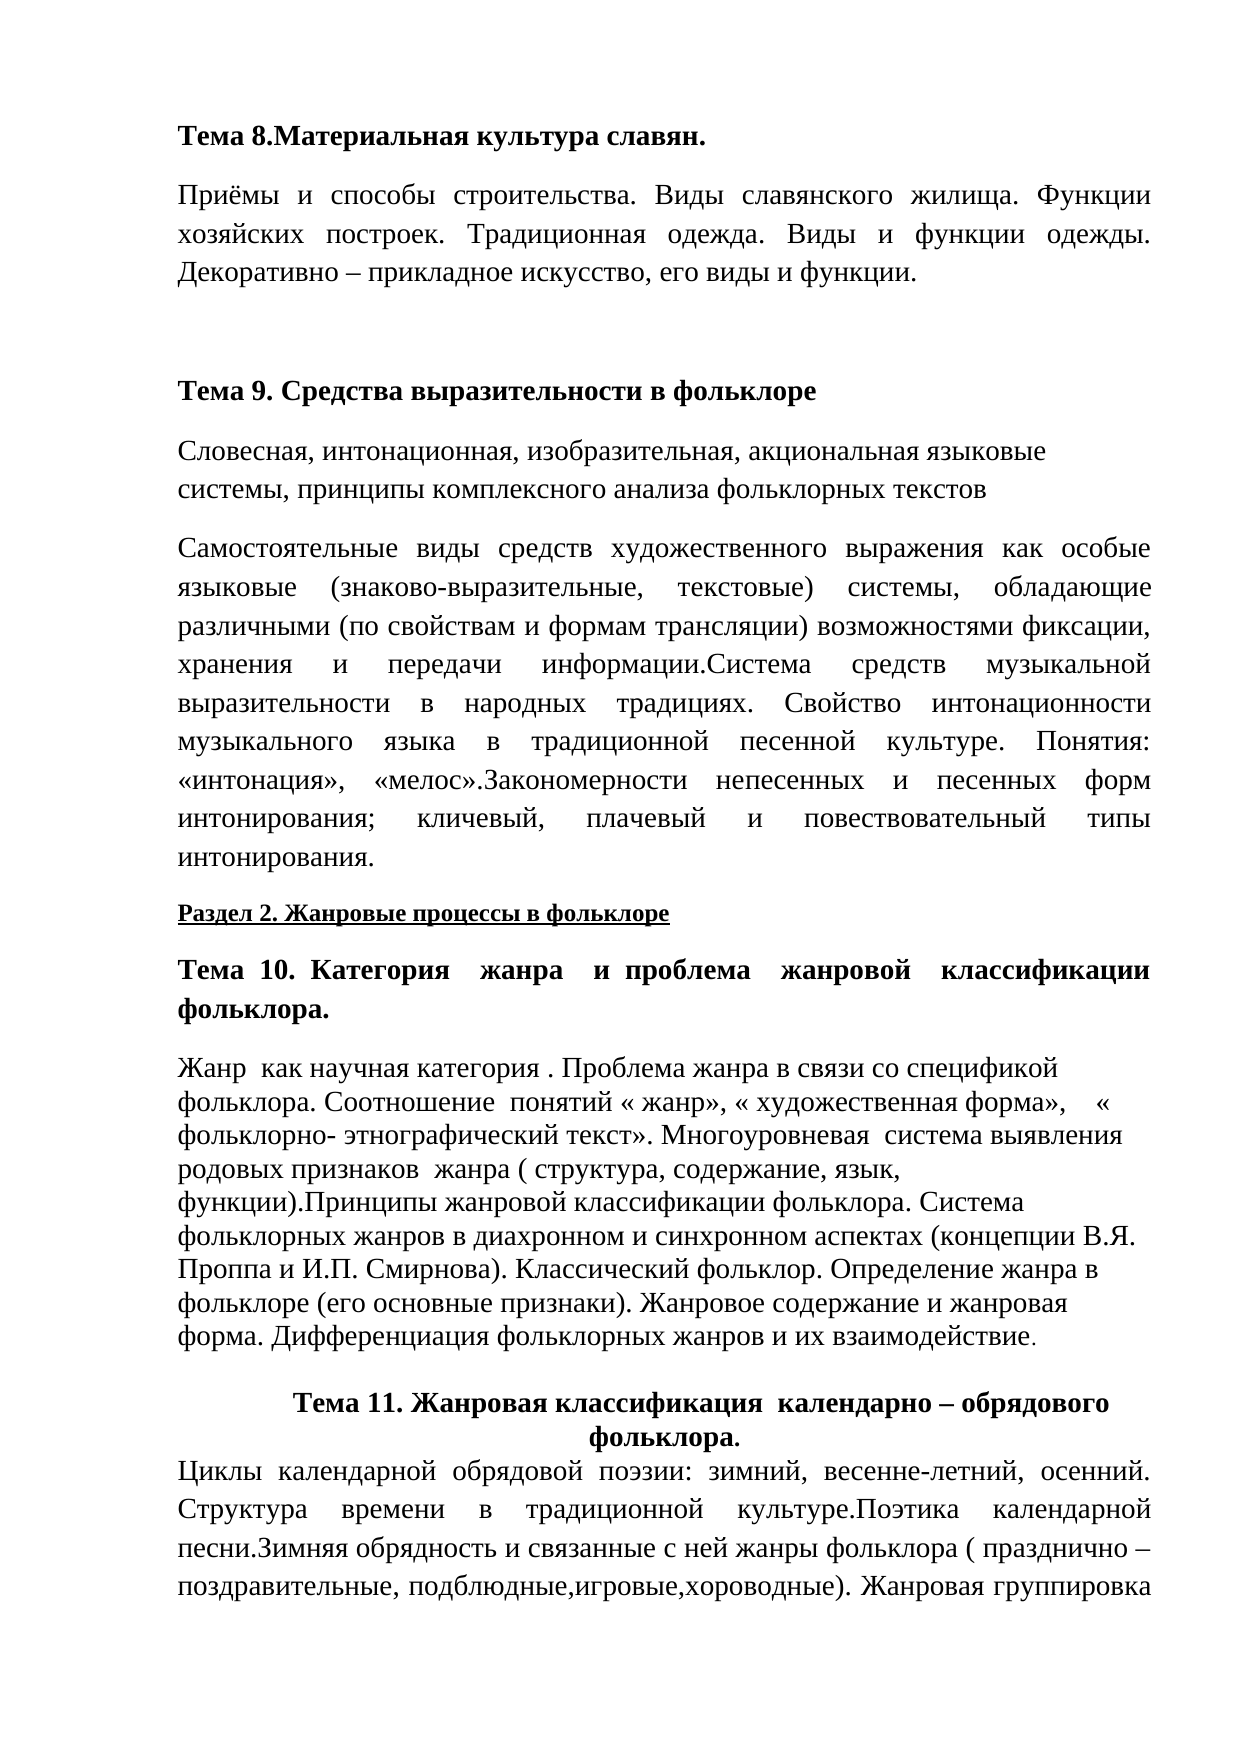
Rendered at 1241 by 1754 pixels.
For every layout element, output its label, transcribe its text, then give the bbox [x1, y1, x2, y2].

text Раздел 2. Жанровые процессы в фольклоре [177, 898, 1152, 927]
text Тема 8.Материальная культура славян. [177, 118, 1152, 152]
text Жанр как научная категория . Проблема жанра в связи со спецификой фольклора. Соотношение понятий « жанр», « художественная форма», « фольклорно- этнографический текст». Многоуровневая система выявления родовых признаков жанра ( структура, содержание, язык, функции).Принципы жанровой классификации фольклора. Система фольклорных жанров в диахронном и синхронном аспектах (концепции В.Я. Проппа и И.П. Смирнова). Классический фольклор. Определение жанра в фольклоре (его основные признаки). Жанровое содержание и жанровая форма. Дифференциация фольклорных жанров и их взаимодействие. [177, 1050, 1152, 1352]
text Приёмы и способы строительства. Виды славянского жилища. Функции хозяйских построек. Традиционная одежда. Виды и функции одежды. Декоративно – прикладное искусство, его виды и функции. [177, 177, 1152, 288]
text Самостоятельные виды средств художественного выражения как особые языковые (знаково-выразительные, текстовые) системы, обладающие различными (по свойствам и формам трансляции) возможностями фиксации, хранения и передачи информации.Система средств музыкальной выразительности в народных традициях. Свойство интонационности музыкального языка в традиционной песенной культуре. Понятия: «интонация», «мелос».Закономерности непесенных и песенных форм интонирования; кличевый, плачевый и повествовательный типы интонирования. [177, 531, 1152, 872]
text Тема 9. Средства выразительности в фольклоре [177, 373, 1152, 407]
text Тема 11. Жанровая классификация календарно – обрядового фольклора. [177, 1386, 1152, 1453]
text Словесная, интонационная, изобразительная, акциональная языковые системы, принципы комплексного анализа фольклорных текстов [177, 433, 1152, 505]
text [177, 1453, 1152, 1602]
text Тема 10. Категория жанра и проблема жанровой классификации фольклора. [177, 952, 1152, 1024]
